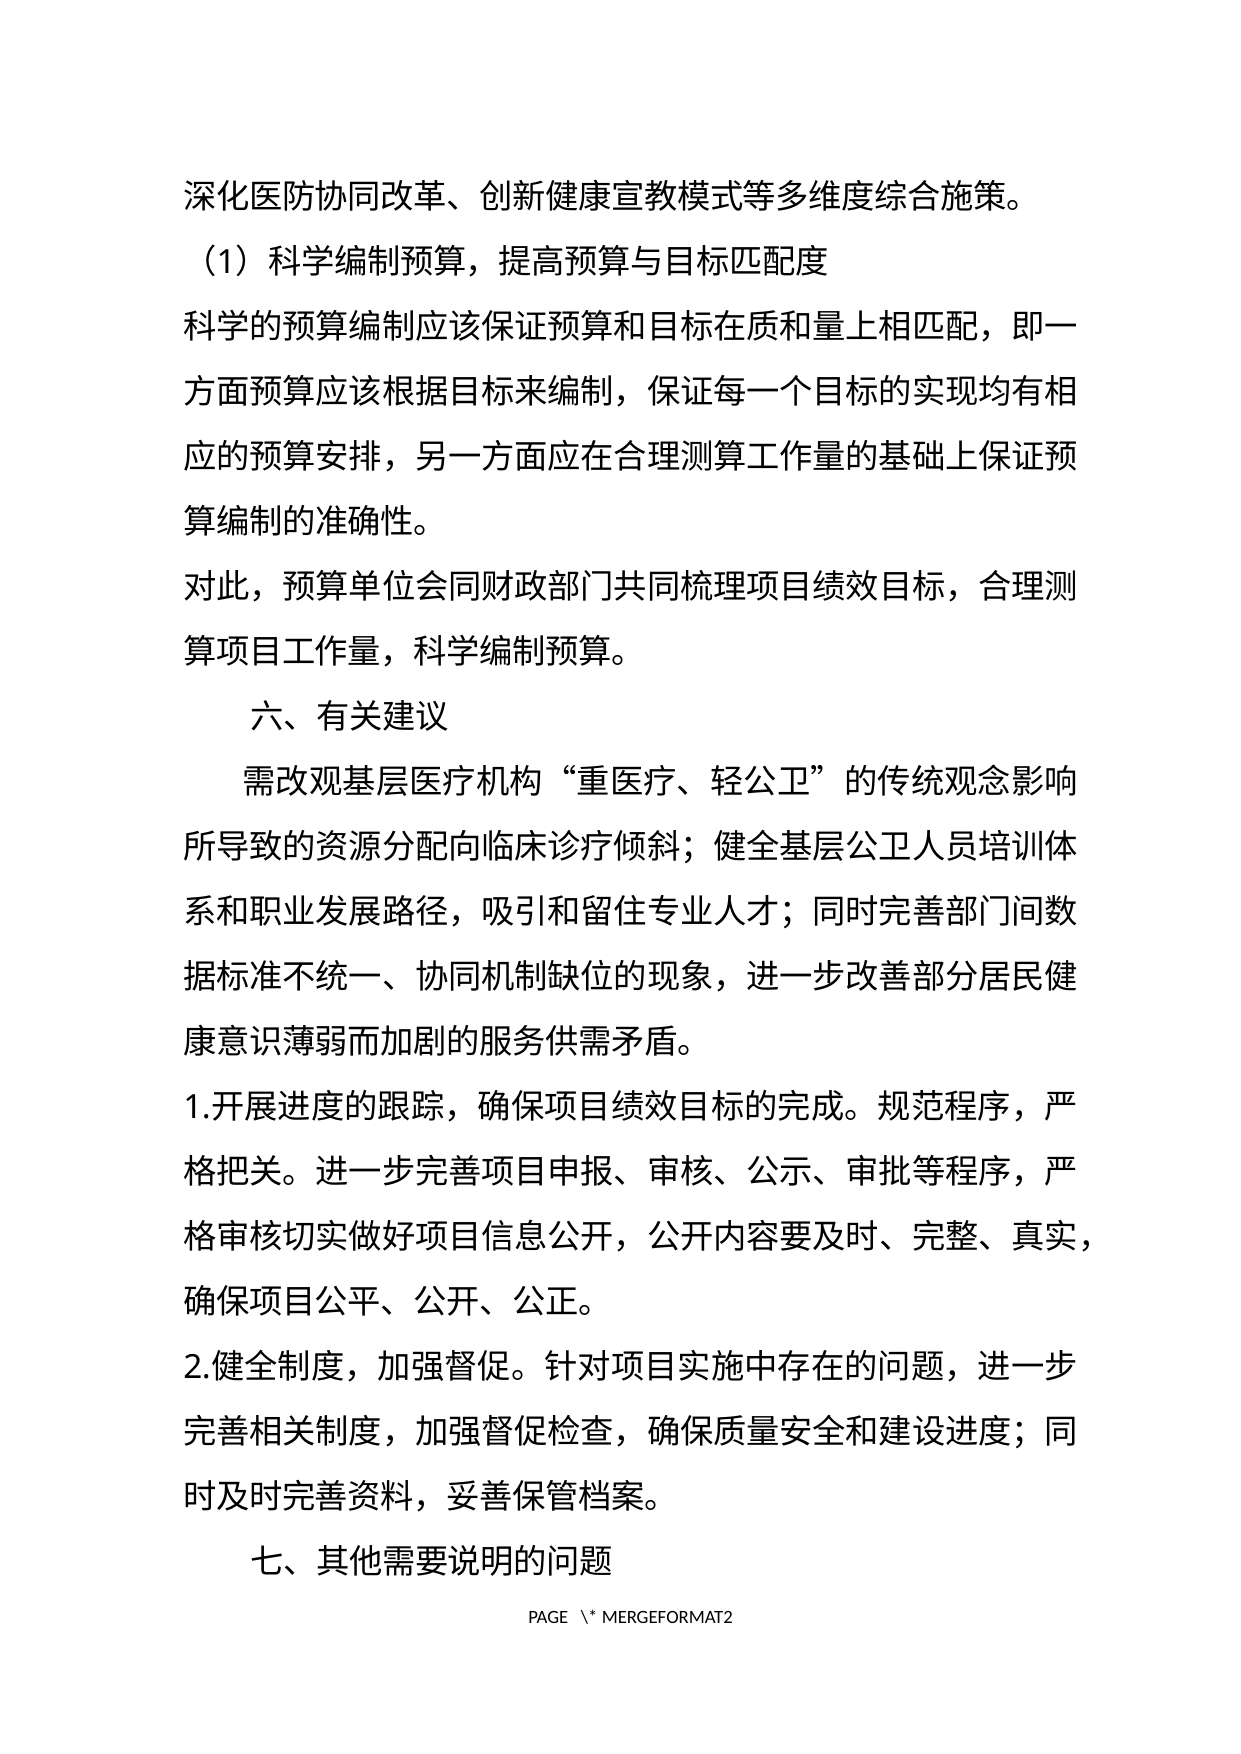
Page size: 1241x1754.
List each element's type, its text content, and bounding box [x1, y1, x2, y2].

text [183, 162, 1078, 682]
text 七、其他需要说明的问题 [183, 1527, 1078, 1592]
text 需改观基层医疗机构“重医疗、轻公卫”的传统观念影响所导致的资源分配向临床诊疗倾斜；健全基层公卫人员培训体系和职业发展路径，吸引和留住专业人才；同时完善部门间数据标准不统一、协同机制缺位的现象，进一步改善部分居民健康意识薄弱而加剧的服务供需矛盾。 1.开展进度的跟踪，确保项目绩效目标的完成。规范程序，严格把关。进一步完善项目申报、审核、公示、审批等程序，严格审核切实做好项目信息公开，公开内容要及时、完整、真实，确保项目公平、公开、公正。 2.健全制度，加强督促。针对项目实施中存在的问题，进一步完善相关制度，加强督促检查，确保质量安全和建设进度；同时及时完善资料，妥善保管档案。 [183, 747, 1078, 1527]
text 六、有关建议 [183, 682, 1078, 747]
